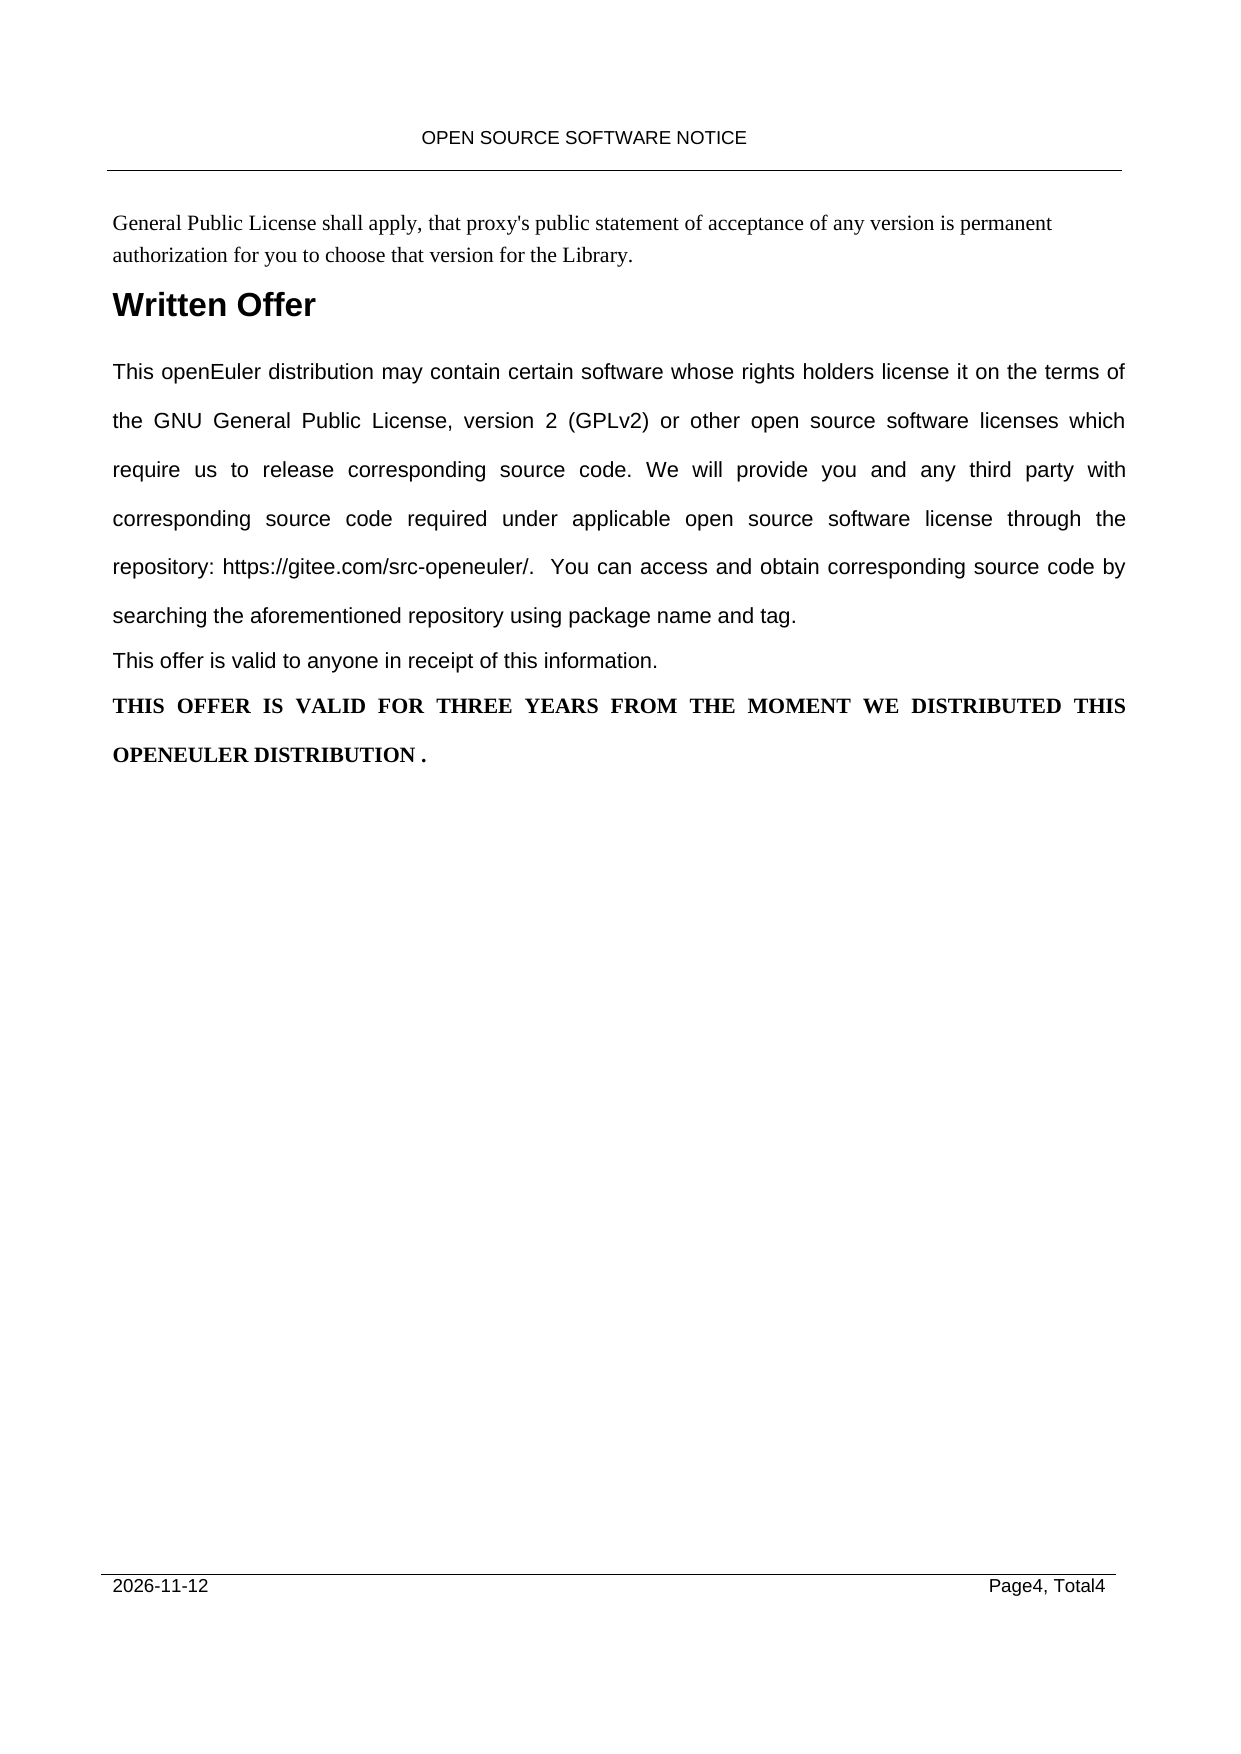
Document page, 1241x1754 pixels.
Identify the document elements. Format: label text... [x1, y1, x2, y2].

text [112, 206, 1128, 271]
text THIS OFFER IS VALID FOR THREE YEARS FROM THE MOMENT WE DISTRIBUTED THIS OPENEULER DISTRIBUTION . [112, 689, 1128, 771]
text Written Offer [112, 271, 1128, 336]
text This offer is valid to anyone in receipt of this information. [112, 644, 1128, 677]
text This openEuler distribution may contain certain software whose rights holders license it on the terms of the GNU General Public License, version 2 (GPLv2) or other open source software licenses which require us to release corresponding source code. We will provide you and any third party with corresponding source code required under applicable open source software license through the repository: https://gitee.com/src-openeuler/. You can access and obtain corresponding source code by searching the aforementioned repository using package name and tag. [112, 356, 1128, 632]
